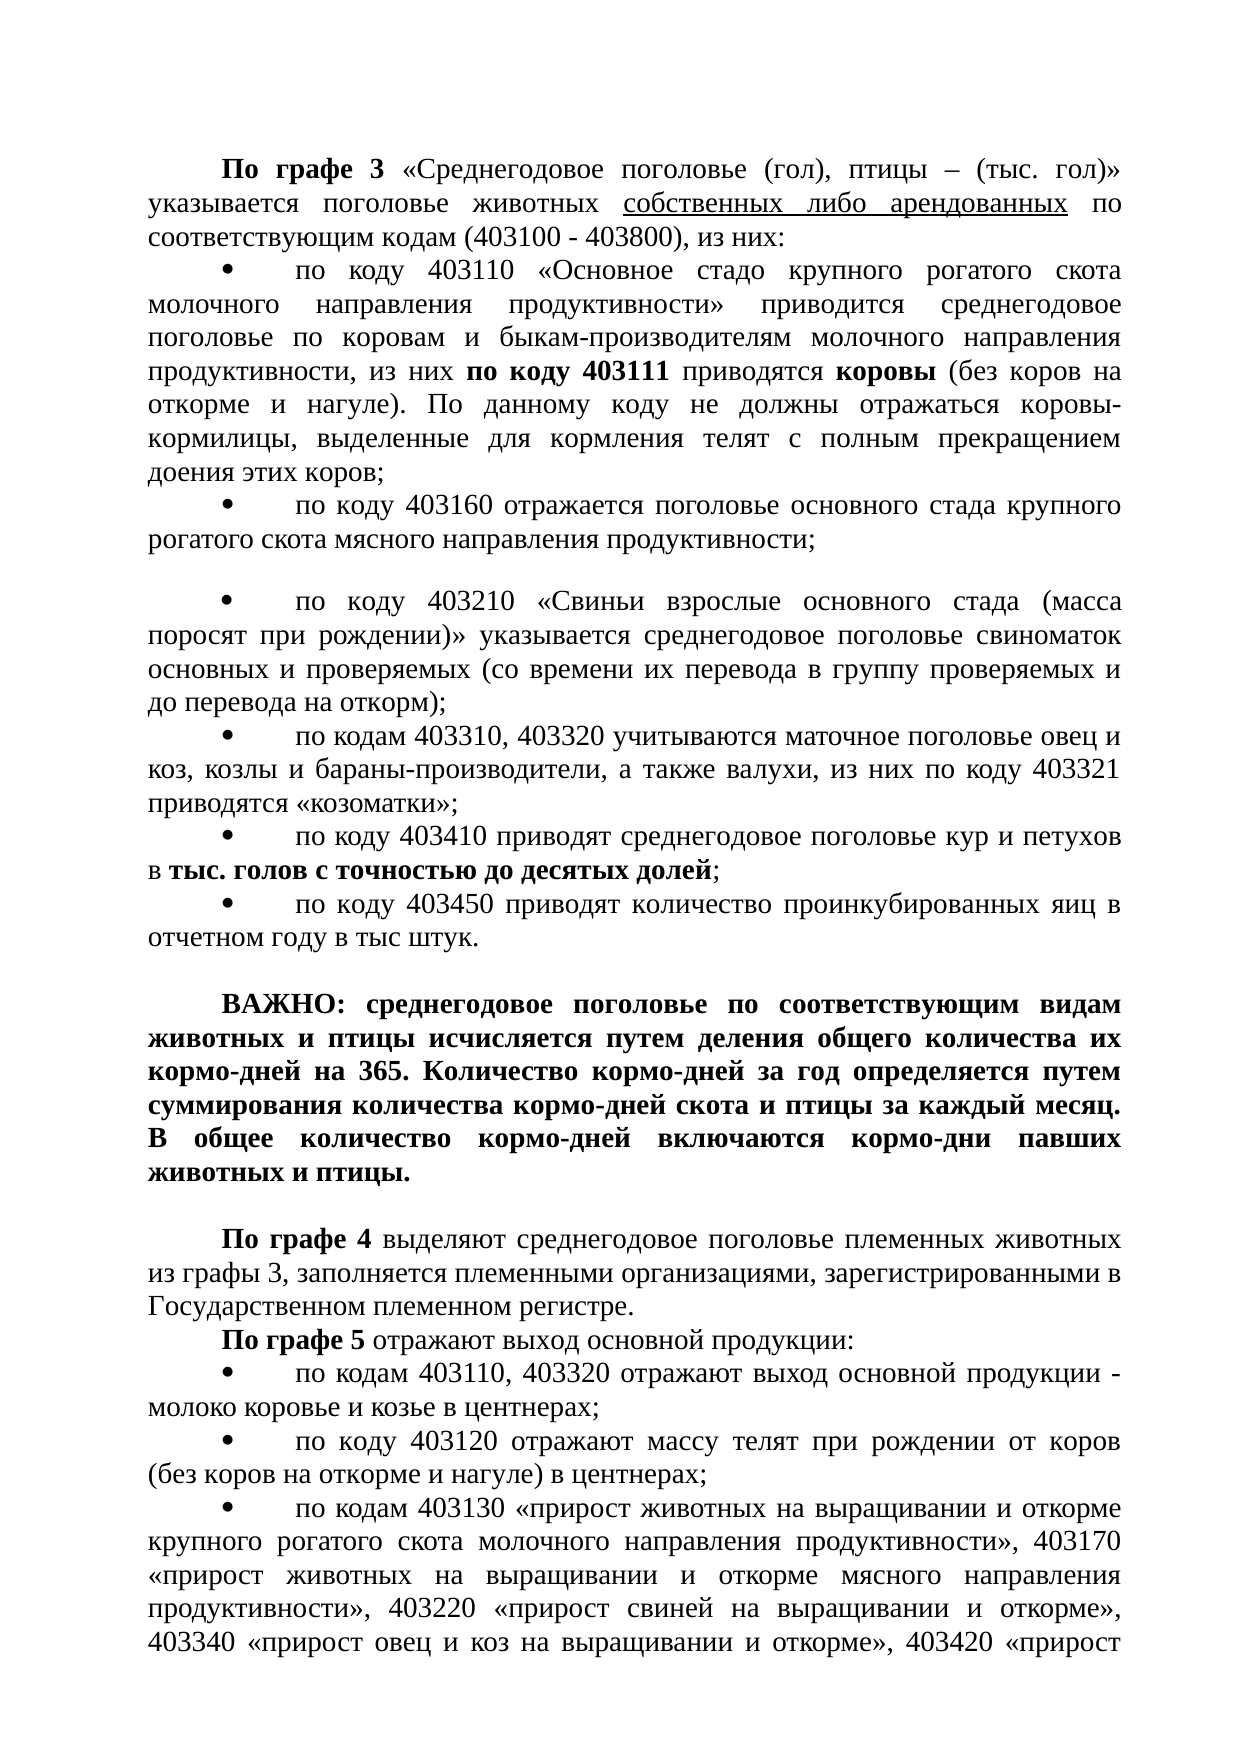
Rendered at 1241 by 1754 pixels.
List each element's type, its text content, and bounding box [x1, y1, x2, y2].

text ВАЖНО: среднегодовое поголовье по соответствующим видам животных и птицы исчисляется путем деления общего количества их кормо-дней на 365. Количество кормо-дней за год определяется путем суммирования количества кормо-дней скота и птицы за каждый месяц. В общее количество кормо-дней включаются кормо-дни павших животных и птицы. [148, 1016, 1122, 1217]
text По графе 3 «Среднегодовое поголовье (гол), птицы – (тыс. гол)» указывается поголовье животных собственных либо арендованных по соответствующим кодам (403100 - 403800), из них: [148, 152, 1122, 252]
list по коду 403210 «Свиньи взрослые основного стада (масса поросят при рождении)» указывается среднегодовое поголовье свиноматок основных и проверяемых (со времени их перевода в группу проверяемых и до перевода на откорм); [148, 583, 1122, 718]
list по кодам 403310, 403320 учитываются маточное поголовье овец и коз, козлы и бараны-производители, а также валухи, из них по коду 403321 приводятся «козоматки»; [148, 747, 1122, 848]
list по коду 403410 приводят среднегодовое поголовье кур и петухов в тыс. голов с точностью до десятых долей; [148, 848, 1122, 915]
list по коду 403110 «Основное стадо крупного рогатого скота молочного направления продуктивности» приводится среднегодовое поголовье по коровам и быкам-производителям молочного направления продуктивности, из них по коду 403111 приводятся коровы (без коров на откорме и нагуле). По данному коду не должны отражаться коровы-кормилицы, выделенные для кормления телят с полным прекращением доения этих коров; [148, 252, 1122, 487]
list по коду 403450 приводят количество проинкубированных яиц в отчетном году в тыс штук. [148, 915, 1122, 982]
list по коду 403120 отражают массу телят при рождении от коров (без коров на откорме и нагуле) в центнерах; [148, 1452, 1122, 1519]
list по кодам 403110, 403320 отражают выход основной продукции - молоко коровье и козье в центнерах; [148, 1384, 1122, 1452]
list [148, 1519, 1122, 1653]
text По графе 4 выделяют среднегодовое поголовье племенных животных из графы 3, заполняется племенными организациями, зарегистрированными в Государственном племенном регистре. [148, 1250, 1122, 1351]
list по коду 403160 отражается поголовье основного стада крупного рогатого скота мясного направления продуктивности; [148, 487, 1122, 554]
text По графе 5 отражают выход основной продукции: [148, 1351, 1122, 1384]
